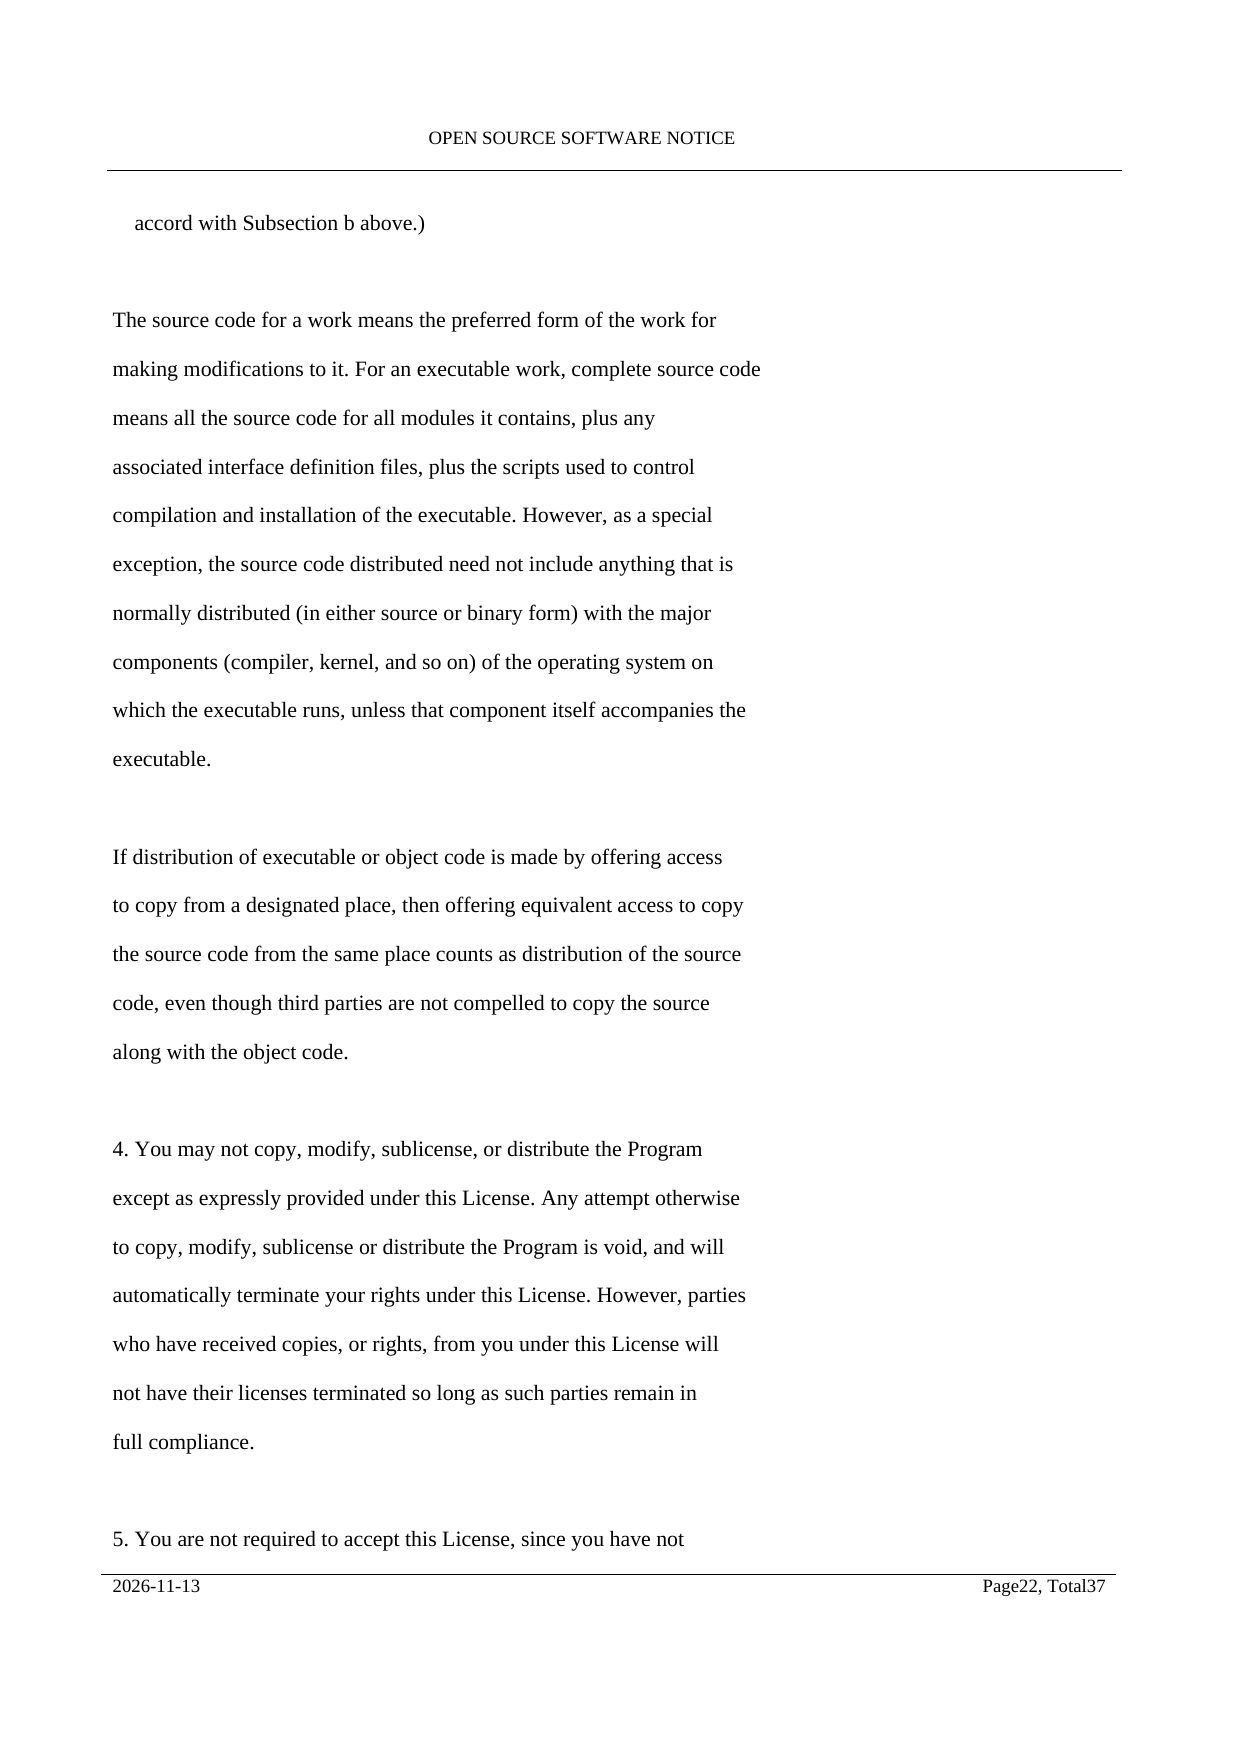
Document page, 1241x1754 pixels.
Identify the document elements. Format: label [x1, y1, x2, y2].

text [112, 206, 1128, 1555]
